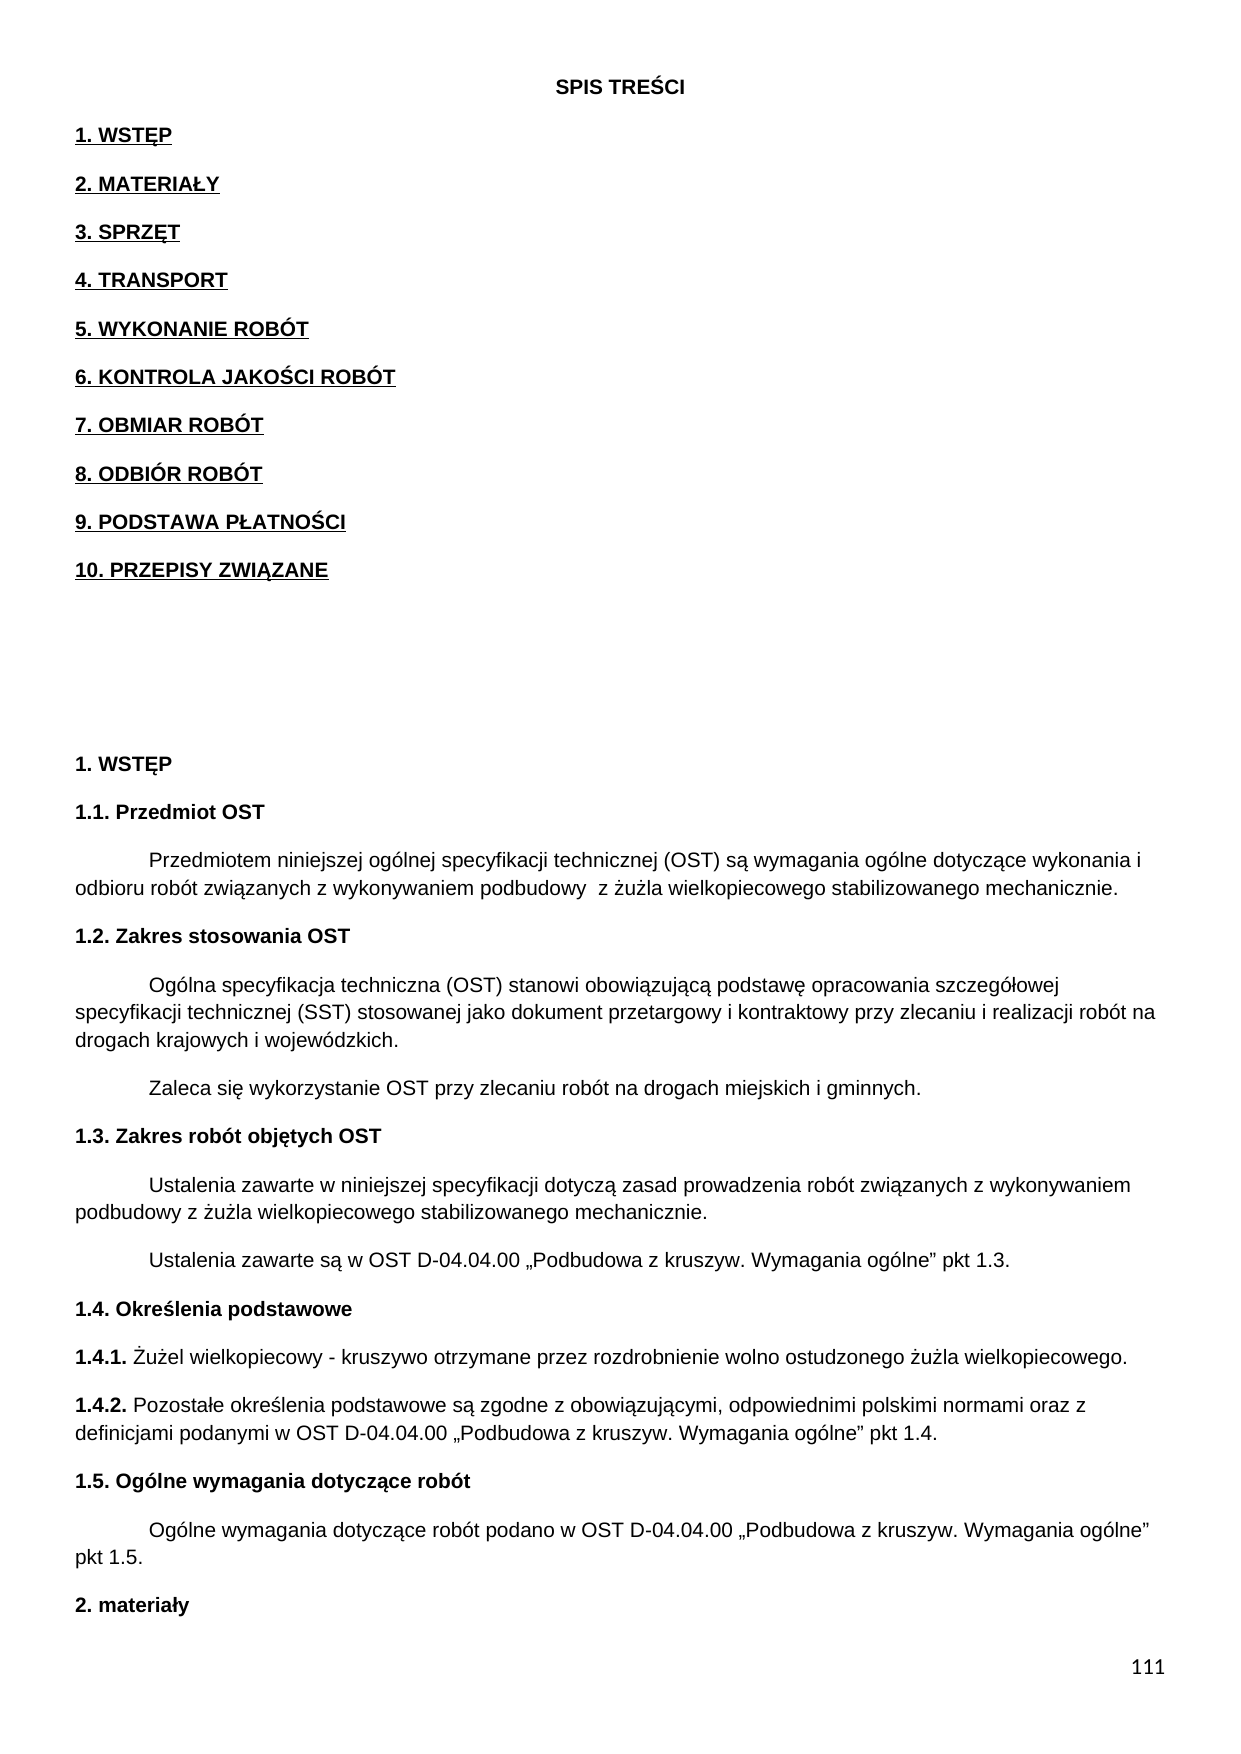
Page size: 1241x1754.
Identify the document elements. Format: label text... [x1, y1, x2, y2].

text 1.4. Określenia podstawowe [75, 1297, 1165, 1321]
text 9. podstawa płatności [75, 510, 1165, 534]
text 1.1. Przedmiot OST [75, 800, 1165, 824]
text Ustalenia zawarte w niniejszej specyfikacji dotyczą zasad prowadzenia robót związanych z wykonywaniem podbudowy z żużla wielkopiecowego stabilizowanego mechanicznie. [75, 1172, 1165, 1224]
text Ustalenia zawarte są w OST D-04.04.00 „Podbudowa z kruszyw. Wymagania ogólne” pkt 1.3. [75, 1248, 1165, 1272]
text 1.4.1. Żużel wielkopiecowy - kruszywo otrzymane przez rozdrobnienie wolno ostudzonego żużla wielkopiecowego. [75, 1345, 1165, 1369]
text 10. przepisy związane [75, 558, 1165, 582]
text Ogólne wymagania dotyczące robót podano w OST D-04.04.00 „Podbudowa z kruszyw. Wymagania ogólne” pkt 1.5. [75, 1517, 1165, 1569]
text 2. materiały [75, 172, 1165, 196]
text 1. WSTĘP [75, 752, 1165, 776]
text 7. obmiar robót [75, 413, 1165, 437]
text 4. transport [75, 268, 1165, 292]
text 6. kontrola jakości robót [75, 365, 1165, 389]
text 3. sprzęt [75, 220, 1165, 244]
text 1. WSTĘP [75, 123, 1165, 147]
text 8. odbiór robót [75, 462, 1165, 486]
text 2. materiały [75, 1593, 1165, 1617]
text 1.5. Ogólne wymagania dotyczące robót [75, 1469, 1165, 1493]
text 1.3. Zakres robót objętych OST [75, 1124, 1165, 1148]
text Zaleca się wykorzystanie OST przy zlecaniu robót na drogach miejskich i gminnych. [75, 1076, 1165, 1100]
text Przedmiotem niniejszej ogólnej specyfikacji technicznej (OST) są wymagania ogólne dotyczące wykonania i odbioru robót związanych z wykonywaniem podbudowy z żużla wielkopiecowego stabilizowanego mechanicznie. [75, 848, 1165, 900]
text SPIS TREŚCI [75, 75, 1165, 99]
text 1.4.2. Pozostałe określenia podstawowe są zgodne z obowiązującymi, odpowiednimi polskimi normami oraz z definicjami podanymi w OST D-04.04.00 „Podbudowa z kruszyw. Wymagania ogólne” pkt 1.4. [75, 1393, 1165, 1445]
text Ogólna specyfikacja techniczna (OST) stanowi obowiązującą podstawę opracowania szczegółowej specyfikacji technicznej (SST) stosowanej jako dokument przetargowy i kontraktowy przy zlecaniu i realizacji robót na drogach krajowych i wojewódzkich. [75, 972, 1165, 1051]
text 1.2. Zakres stosowania OST [75, 924, 1165, 948]
text 5. wykonanie robót [75, 317, 1165, 341]
